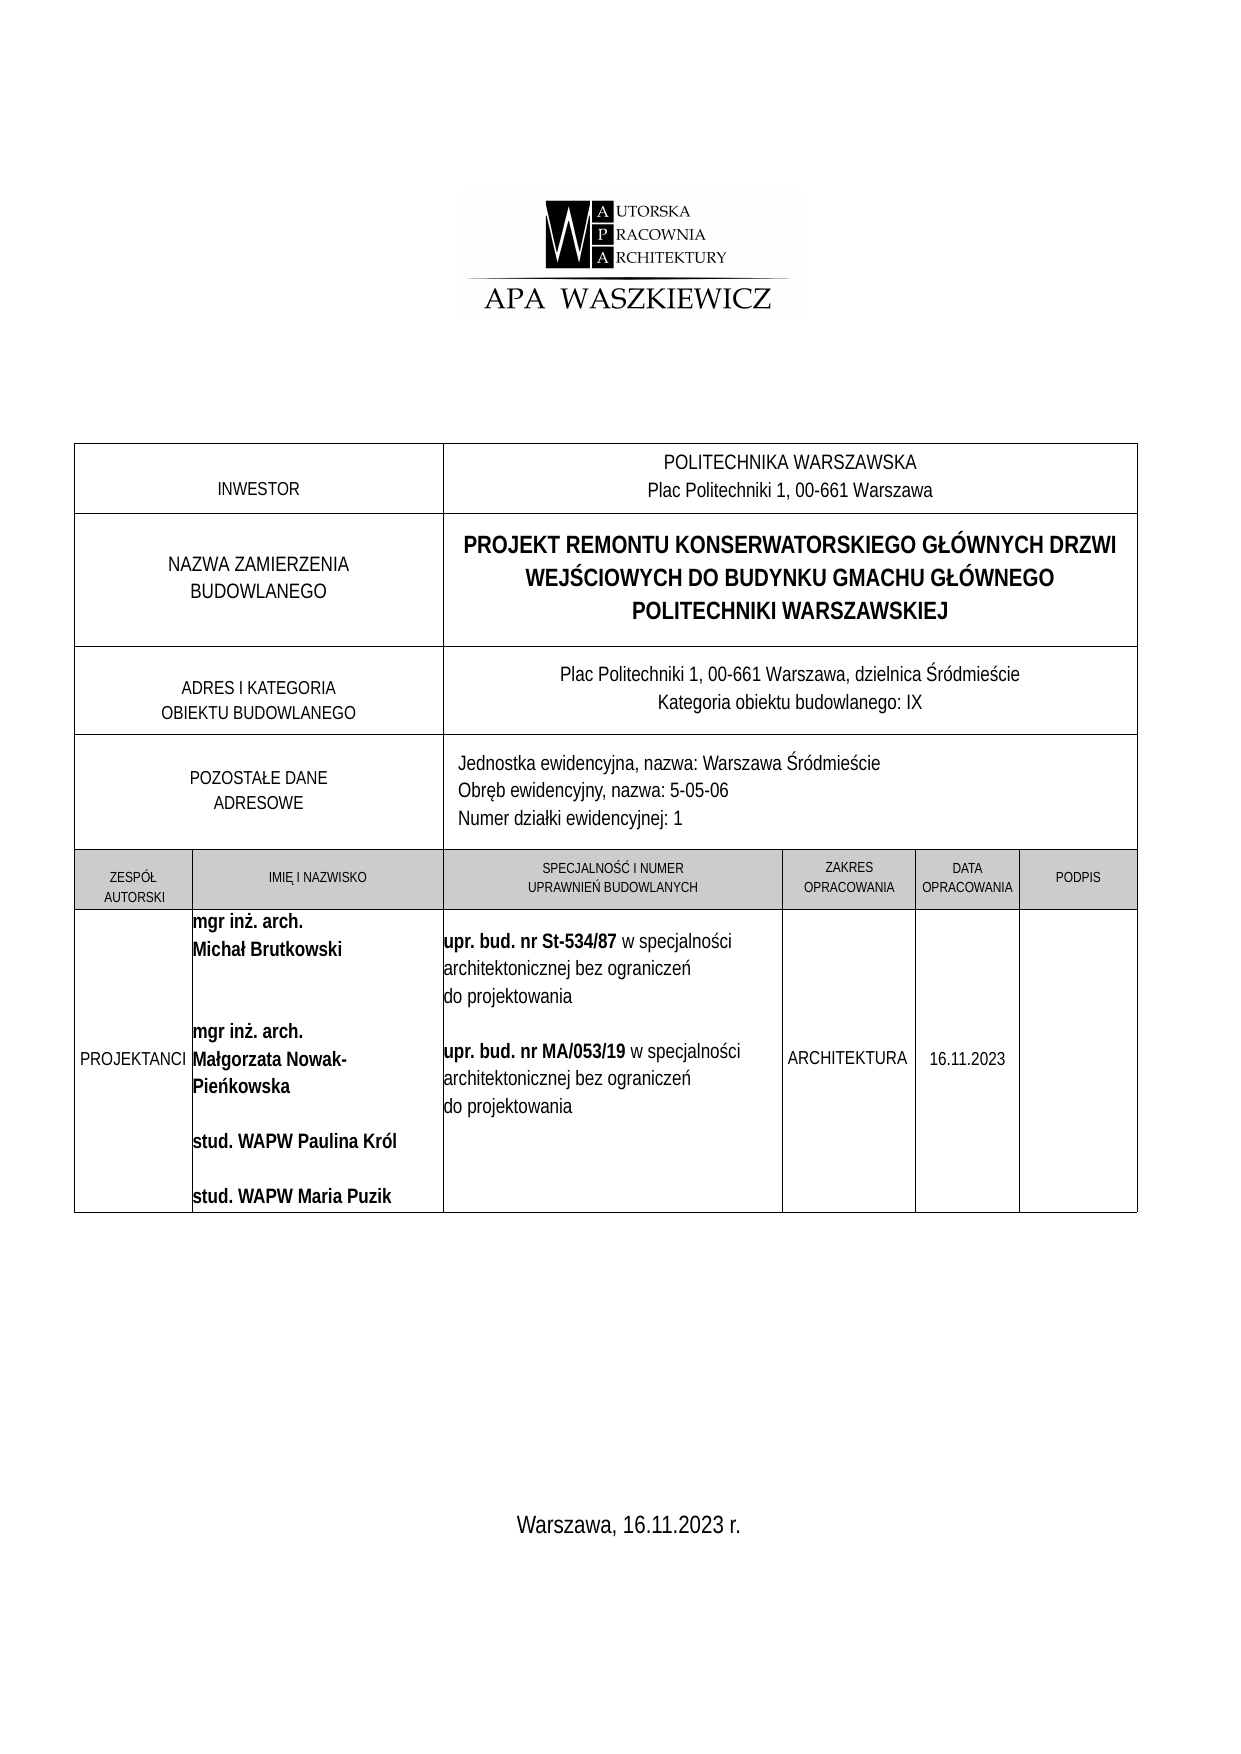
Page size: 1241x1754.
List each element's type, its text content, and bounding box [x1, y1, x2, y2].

table_cell upr. bud. nr St-534/87 w specjalności architektonicznej bez ograniczeń do projektowania upr. bud. nr MA/053/19 w specjalności architektonicznej bez ograniczeń do projektowania [444, 910, 782, 1212]
table_cell ZAKRES OPRACOWANIA [783, 850, 915, 909]
table_header POLITECHNIKA WARSZAWSKA Plac Politechniki 1, 00-661 Warszawa [444, 444, 1137, 513]
table_cell NAZWA ZAMIERZENIA BUDOWLANEGO [75, 514, 443, 646]
table_cell 16.11.2023 [916, 910, 1019, 1212]
table_cell PODPIS [1020, 850, 1137, 909]
table_cell ZESPÓŁ AUTORSKI [75, 850, 192, 909]
table_cell Plac Politechniki 1, 00-661 Warszawa, dzielnica Śródmieście Kategoria obiektu budowlanego: IX [444, 647, 1137, 733]
table_cell ARCHITEKTURA [783, 910, 915, 1212]
table_cell IMIĘ I NAZWISKO [193, 850, 443, 909]
table_header INWESTOR [75, 444, 443, 513]
table_cell mgr inż. arch. Michał Brutkowski mgr inż. arch. Małgorzata Nowak-Pieńkowska stud. WAPW Paulina Król stud. WAPW Maria Puzik [193, 910, 443, 1212]
table_cell DATA OPRACOWANIA [916, 850, 1019, 909]
table_cell PROJEKT REMONTU KONSERWATORSKIEGO GŁÓWNYCH DRZWI WEJŚCIOWYCH DO BUDYNKU GMACHU GŁÓWNEGO POLITECHNIKI WARSZAWSKIEJ [444, 514, 1137, 646]
table_cell POZOSTAŁE DANE ADRESOWE [75, 735, 443, 849]
table_cell PROJEKTANCI [75, 910, 192, 1212]
table_cell Jednostka ewidencyjna, nazwa: Warszawa Śródmieście Obręb ewidencyjny, nazwa: 5-05-06 Numer działki ewidencyjnej: 1 [444, 735, 1137, 849]
table_cell ADRES I KATEGORIA OBIEKTU BUDOWLANEGO [75, 647, 443, 733]
text Warszawa, 16.11.2023 r. [118, 1509, 1140, 1538]
table_cell [1020, 910, 1137, 1212]
picture [458, 190, 807, 316]
table_cell SPECJALNOŚĆ I NUMER UPRAWNIEŃ BUDOWLANYCH [444, 850, 782, 909]
